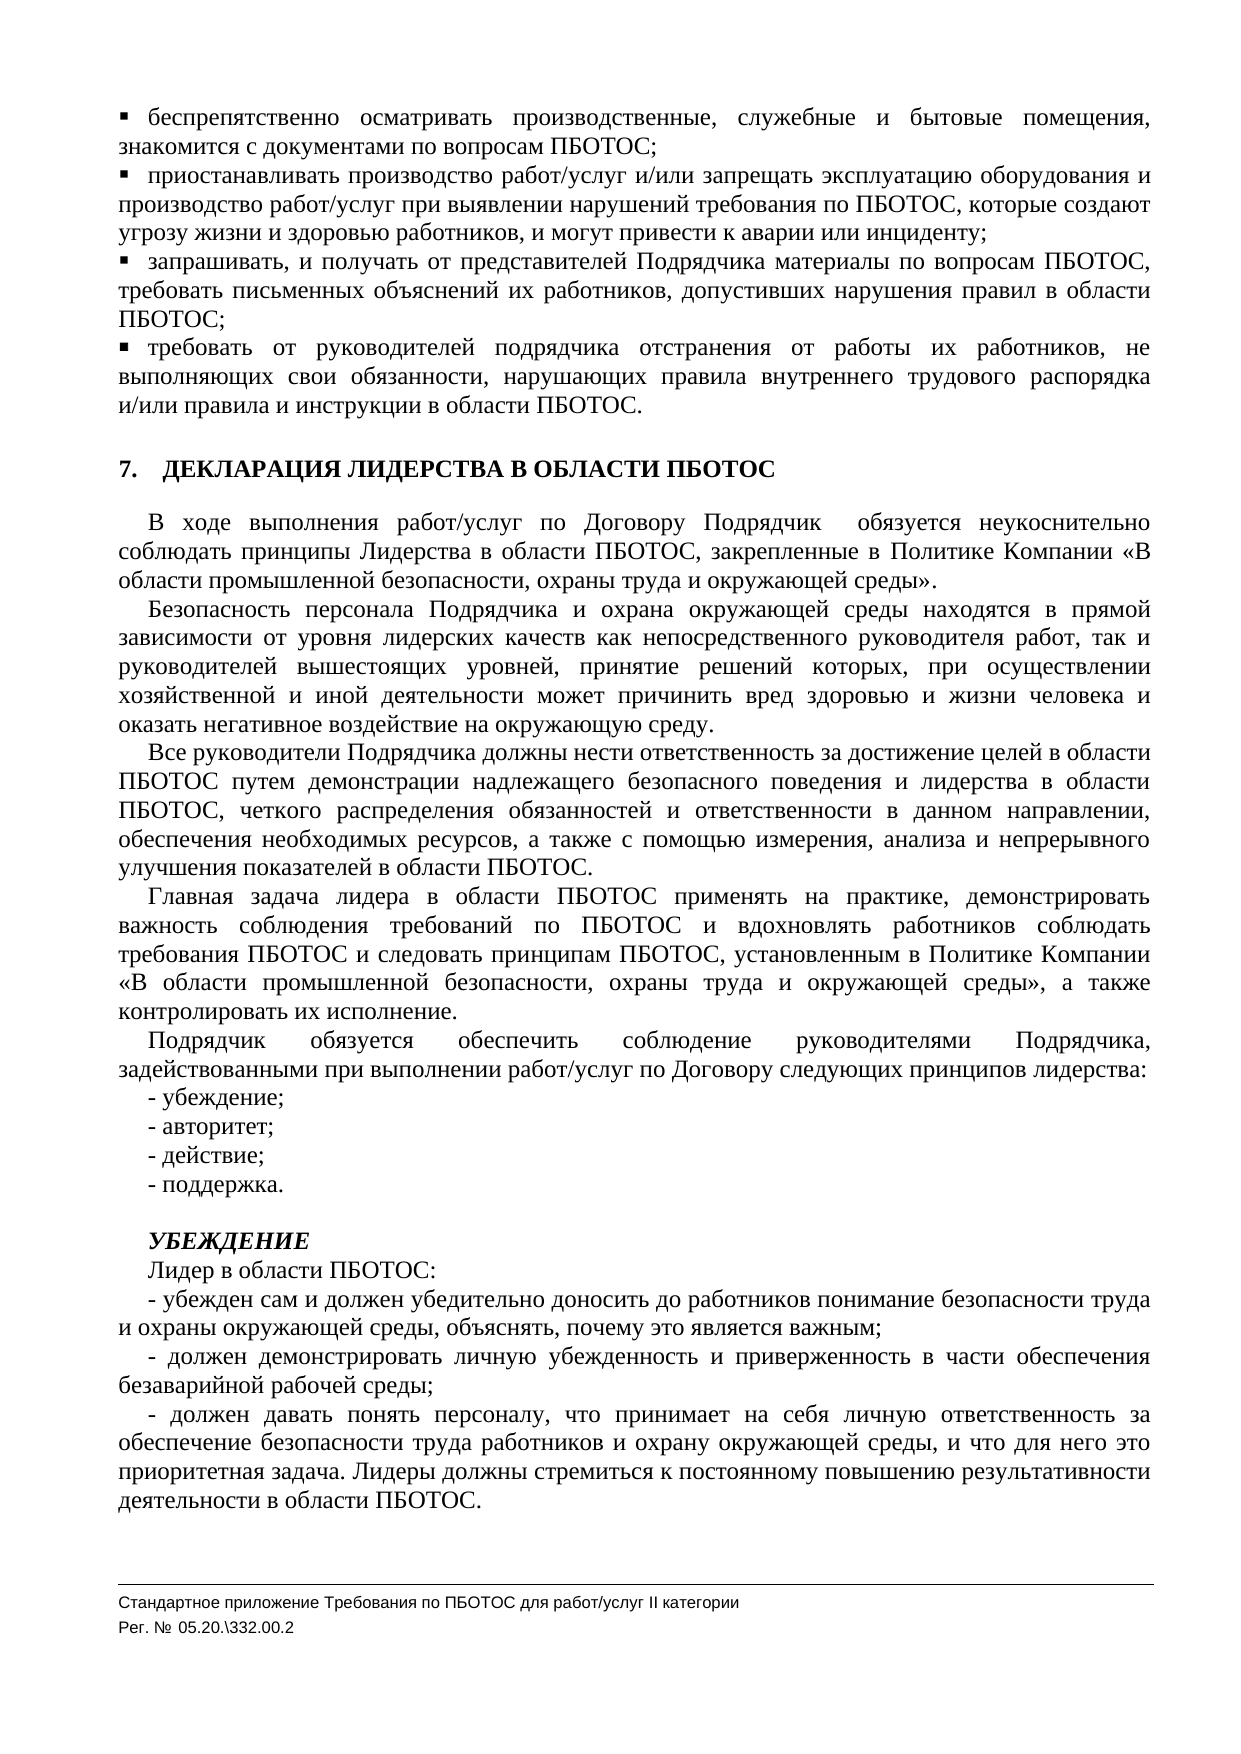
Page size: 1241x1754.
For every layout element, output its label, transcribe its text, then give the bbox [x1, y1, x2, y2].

text - должен демонстрировать личную убежденность и приверженность в части обеспечения безаварийной рабочей среды; [118, 1341, 1152, 1399]
text - убежден сам и должен убедительно доносить до работников понимание безопасности труда и охраны окружающей среды, объяснять, почему это является важным; [118, 1284, 1152, 1341]
text - действие; [118, 1140, 1152, 1169]
text Безопасность персонала Подрядчика и охрана окружающей среды находятся в прямой зависимости от уровня лидерских качеств как непосредственного руководителя работ, так и руководителей вышестоящих уровней, принятие решений которых, при осуществлении хозяйственной и иной деятельности может причинить вред здоровью и жизни человека и оказать негативное воздействие на окружающую среду. [118, 594, 1152, 737]
list запрашивать, и получать от представителей Подрядчика материалы по вопросам ПБОТОС, требовать письменных объяснений их работников, допустивших нарушения правил в области ПБОТОС; [118, 246, 1152, 332]
list Декларация лидерства в области ПБОТОС [119, 454, 1152, 482]
text Лидер в области ПБОТОС: [118, 1255, 1152, 1284]
text - убеждение; [118, 1082, 1152, 1111]
list приостанавливать производство работ/услуг и/или запрещать эксплуатацию оборудования и производство работ/услуг при выявлении нарушений требования по ПБОТОС, которые создают угрозу жизни и здоровью работников, и могут привести к аварии или инциденту; [118, 160, 1152, 246]
list требовать от руководителей подрядчика отстранения от работы их работников, не выполняющих свои обязанности, нарушающих правила внутреннего трудового распорядка и/или правила и инструкции в области ПБОТОС. [118, 332, 1152, 419]
text Главная задача лидера в области ПБОТОС применять на практике, демонстрировать важность соблюдения требований по ПБОТОС и вдохновлять работников соблюдать требования ПБОТОС и следовать принципам ПБОТОС, установленным в Политике Компании «В области промышленной безопасности, охраны труда и окружающей среды», а также контролировать их исполнение. [118, 881, 1152, 1025]
text УБЕЖДЕНИЕ [118, 1226, 1152, 1255]
text В ходе выполнения работ/услуг по Договору Подрядчик обязуется неукоснительно соблюдать принципы Лидерства в области ПБОТОС, закрепленные в Политике Компании «В области промышленной безопасности, охраны труда и окружающей среды». [118, 507, 1152, 594]
text - авторитет; [118, 1111, 1152, 1140]
list беспрепятственно осматривать производственные, служебные и бытовые помещения, знакомится с документами по вопросам ПБОТОС; [118, 102, 1152, 160]
text - поддержка. [118, 1169, 1152, 1197]
text - должен давать понять персоналу, что принимает на себя личную ответственность за обеспечение безопасности труда работников и охрану окружающей среды, и что для него это приоритетная задача. Лидеры должны стремиться к постоянному повышению результативности деятельности в области ПБОТОС. [118, 1399, 1152, 1514]
text Подрядчик обязуется обеспечить соблюдение руководителями Подрядчика, задействованными при выполнении работ/услуг по Договору следующих принципов лидерства: [118, 1025, 1152, 1082]
text Все руководители Подрядчика должны нести ответственность за достижение целей в области ПБОТОС путем демонстрации надлежащего безопасного поведения и лидерства в области ПБОТОС, четкого распределения обязанностей и ответственности в данном направлении, обеспечения необходимых ресурсов, а также с помощью измерения, анализа и непрерывного улучшения показателей в области ПБОТОС. [118, 737, 1152, 881]
